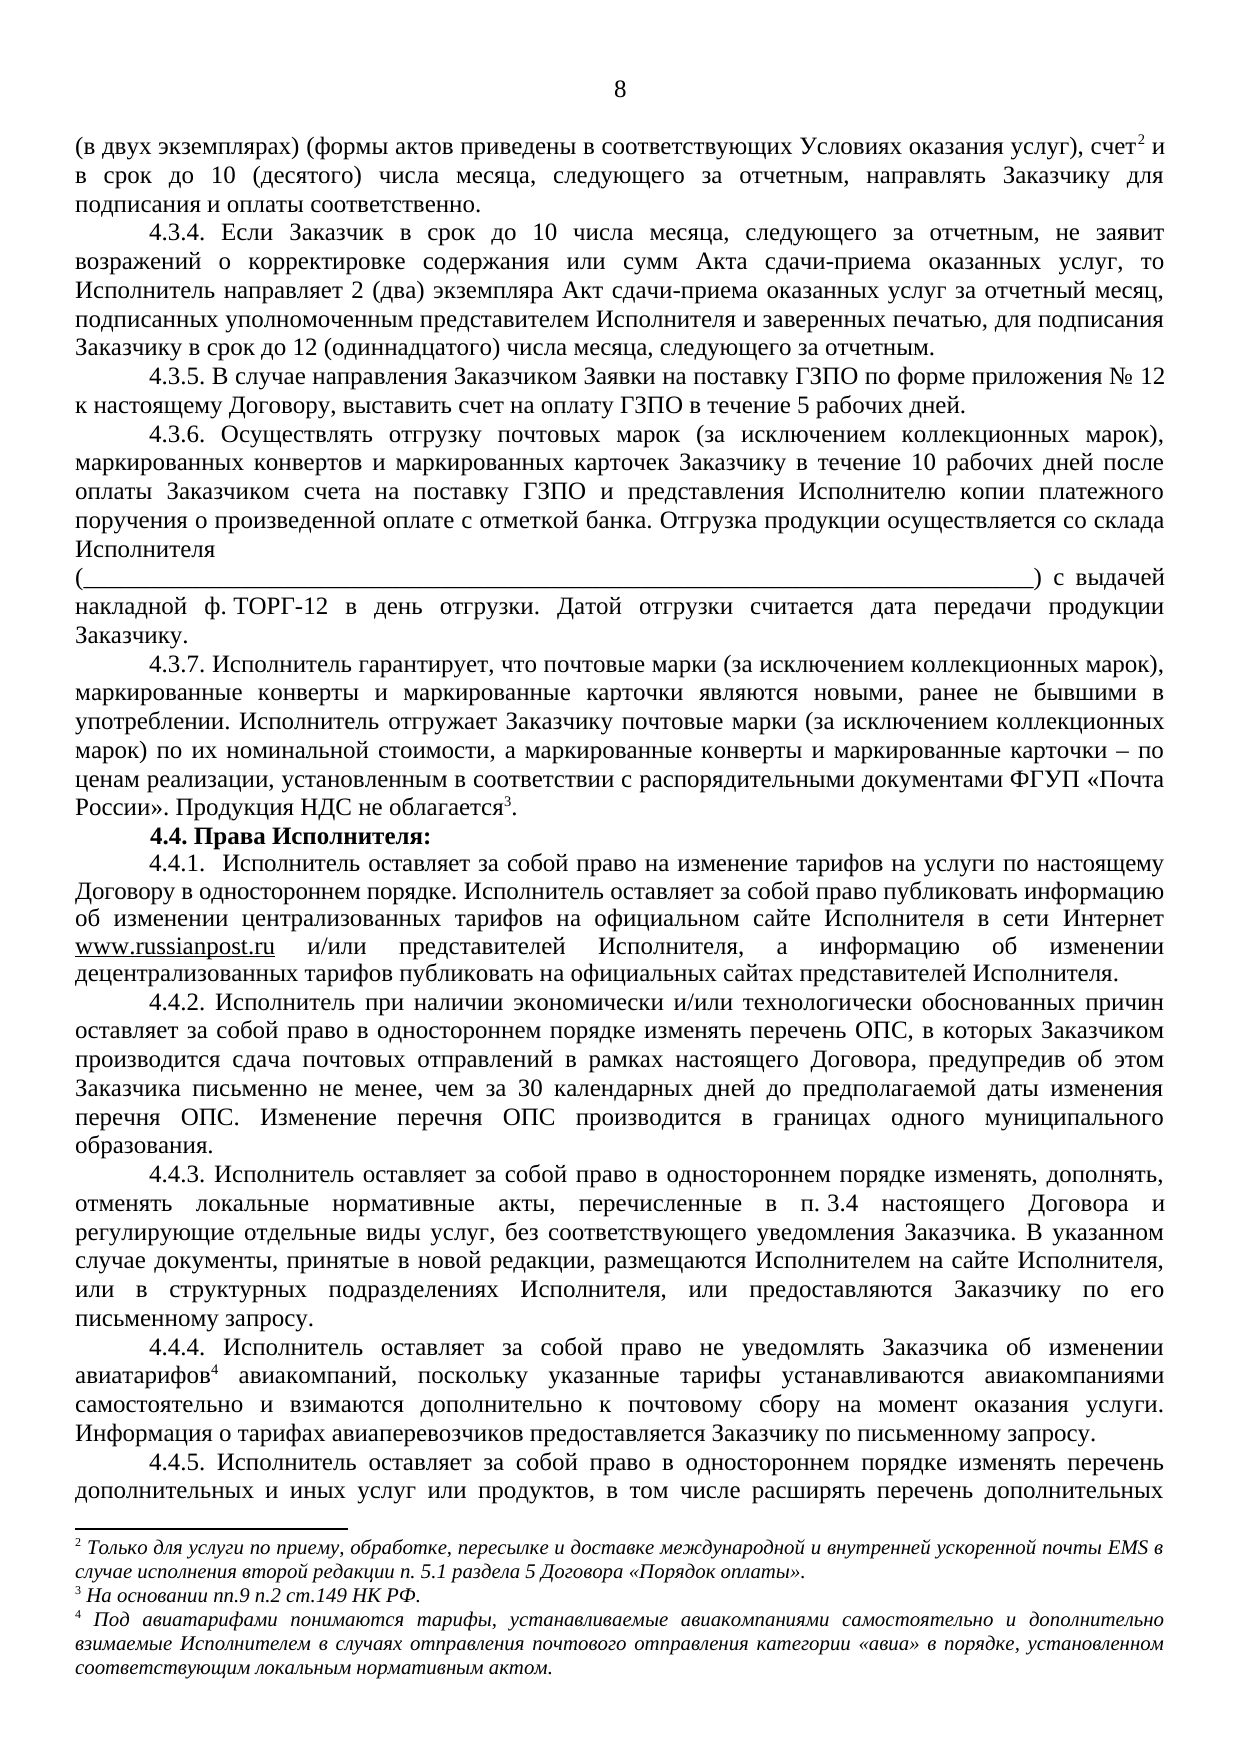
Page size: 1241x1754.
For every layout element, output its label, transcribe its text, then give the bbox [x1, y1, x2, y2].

text 4.4.3. Исполнитель оставляет за собой право в одностороннем порядке изменять, дополнять, отменять локальные нормативные акты, перечисленные в п. 3.4 настоящего Договора и регулирующие отдельные виды услуг, без соответствующего уведомления Заказчика. В указанном случае документы, принятые в новой редакции, размещаются Исполнителем на сайте Исполнителя, или в структурных подразделениях Исполнителя, или предоставляются Заказчику по его письменному запросу. [75, 1159, 1165, 1332]
text 4.3.5. В случае направления Заказчиком Заявки на поставку ГЗПО по форме приложения № 12 к настоящему Договору, выставить счет на оплату ГЗПО в течение 5 рабочих дней. [75, 361, 1165, 419]
text 4.3.4. Если Заказчик в срок до 10 числа месяца, следующего за отчетным, не заявит возражений о корректировке содержания или сумм Акта сдачи-приема оказанных услуг, то Исполнитель направляет 2 (два) экземпляра Акт сдачи-приема оказанных услуг за отчетный месяц, подписанных уполномоченным представителем Исполнителя и заверенных печатью, для подписания Заказчику в срок до 12 (одиннадцатого) числа месяца, следующего за отчетным. [75, 217, 1165, 361]
text 4.4. Права Исполнителя: [75, 821, 1165, 850]
text 4.4.4. Исполнитель оставляет за собой право не уведомлять Заказчика об изменении авиатарифов авиакомпаний, поскольку указанные тарифы устанавливаются авиакомпаниями самостоятельно и взимаются дополнительно к почтовому сбору на момент оказания услуги. Информация о тарифах авиаперевозчиков предоставляется Заказчику по письменному запросу. [75, 1332, 1165, 1447]
text 4.4.2. Исполнитель при наличии экономически и/или технологически обоснованных причин оставляет за собой право в одностороннем порядке изменять перечень ОПС, в которых Заказчиком производится сдача почтовых отправлений в рамках настоящего Договора, предупредив об этом Заказчика письменно не менее, чем за 30 календарных дней до предполагаемой даты изменения перечня ОПС. Изменение перечня ОПС производится в границах одного муниципального образования. [75, 987, 1165, 1159]
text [75, 131, 1165, 217]
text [75, 1447, 1165, 1504]
text 4.3.7. Исполнитель гарантирует, что почтовые марки (за исключением коллекционных марок), маркированные конверты и маркированные карточки являются новыми, ранее не бывшими в употреблении. Исполнитель отгружает Заказчику почтовые марки (за исключением коллекционных марок) по их номинальной стоимости, а маркированные конверты и маркированные карточки – по ценам реализации, установленным в соответствии с распорядительными документами ФГУП «Почта России». Продукция НДС не облагается. [75, 649, 1165, 821]
text 4.4.1. Исполнитель оставляет за собой право на изменение тарифов на услуги по настоящему Договору в одностороннем порядке. Исполнитель оставляет за собой право публиковать информацию об изменении централизованных тарифов на официальном сайте Исполнителя в сети Интернет www.russianpost.ru и/или представителей Исполнителя, а информацию об изменении децентрализованных тарифов публиковать на официальных сайтах представителей Исполнителя. [75, 850, 1165, 987]
text 4.3.6. Осуществлять отгрузку почтовых марок (за исключением коллекционных марок), маркированных конвертов и маркированных карточек Заказчику в течение 10 рабочих дней после оплаты Заказчиком счета на поставку ГЗПО и представления Исполнителю копии платежного поручения о произведенной оплате с отметкой банка. Отгрузка продукции осуществляется со склада Исполнителя (____________________________________________________________________________) с выдачей накладной ф. ТОРГ-12 в день отгрузки. Датой отгрузки считается дата передачи продукции Заказчику. [75, 419, 1165, 649]
